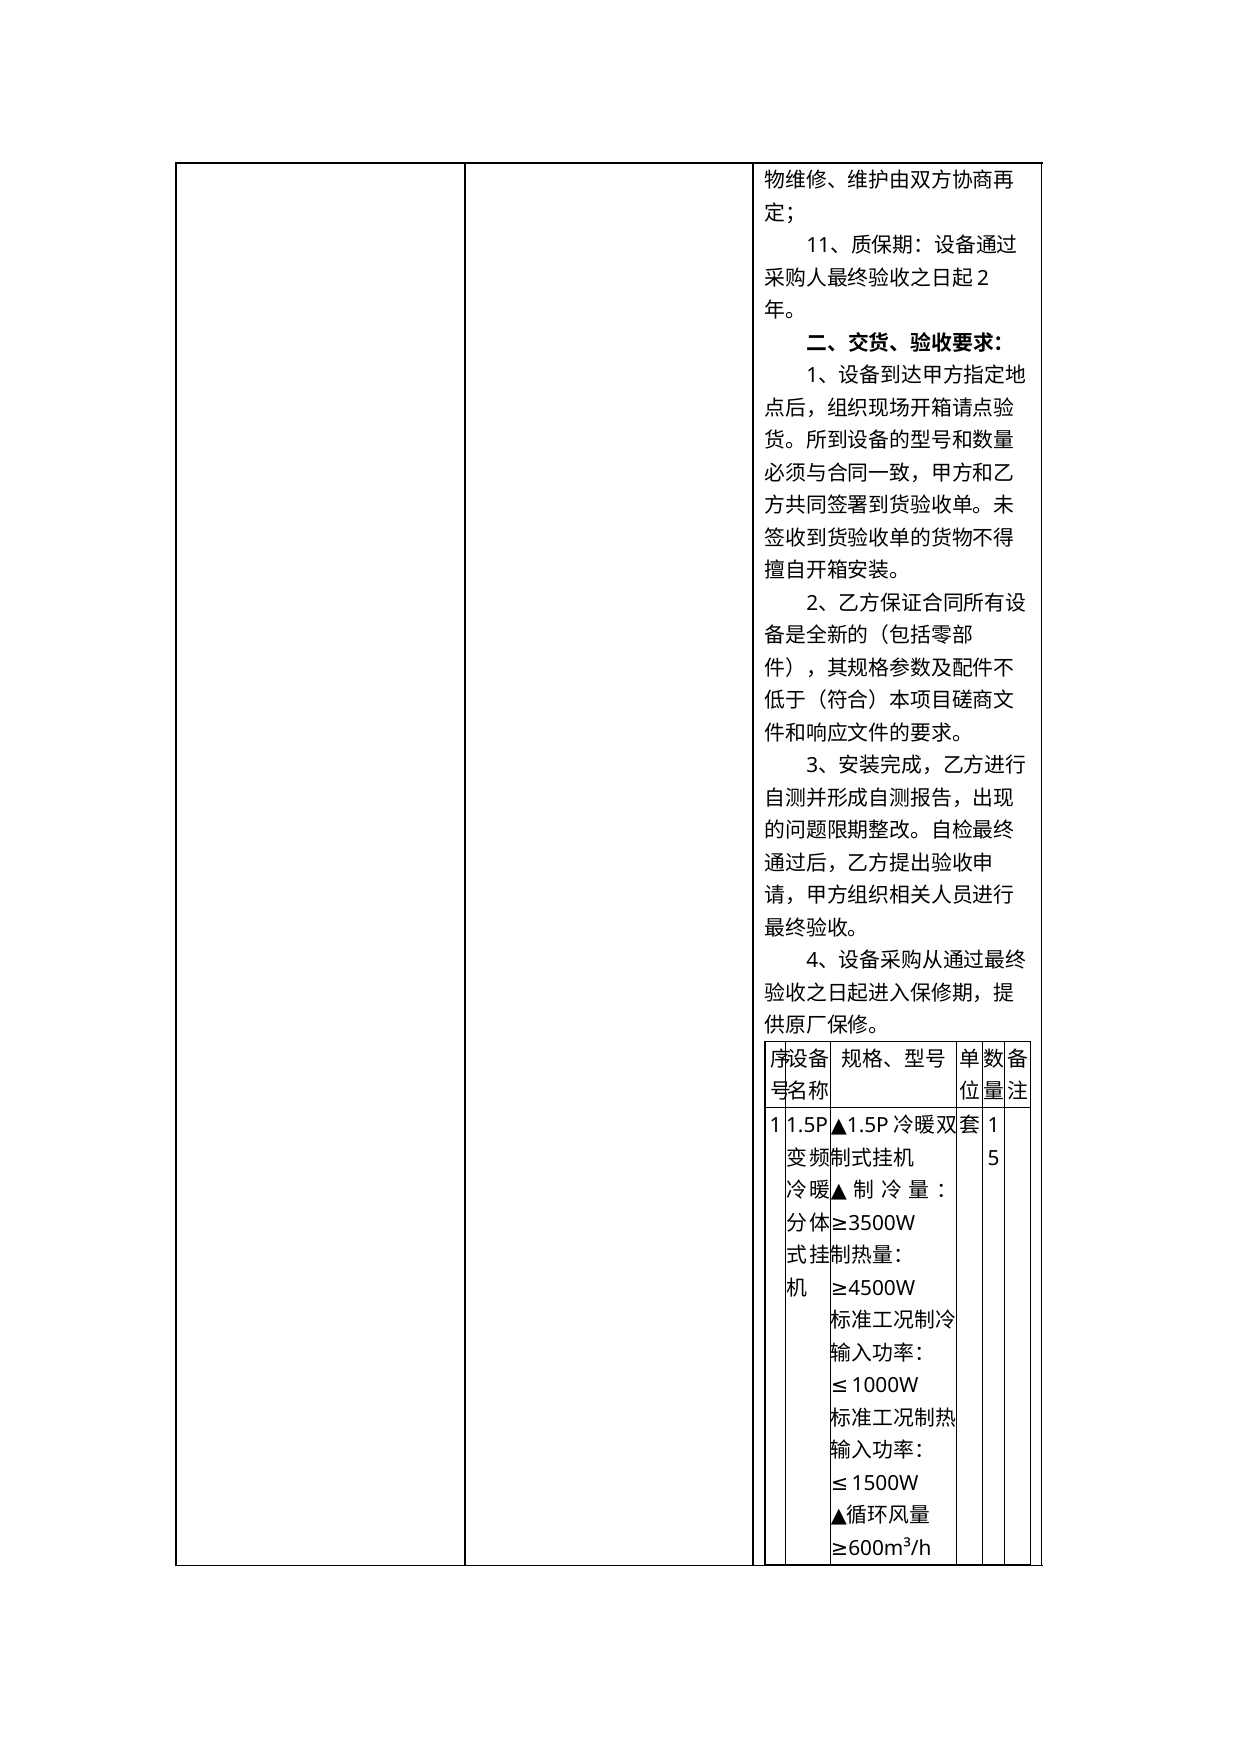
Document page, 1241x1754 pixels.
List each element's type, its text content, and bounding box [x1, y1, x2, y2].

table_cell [754, 164, 1041, 1564]
table_cell 1 [177, 164, 464, 1564]
table_cell [466, 164, 752, 1564]
